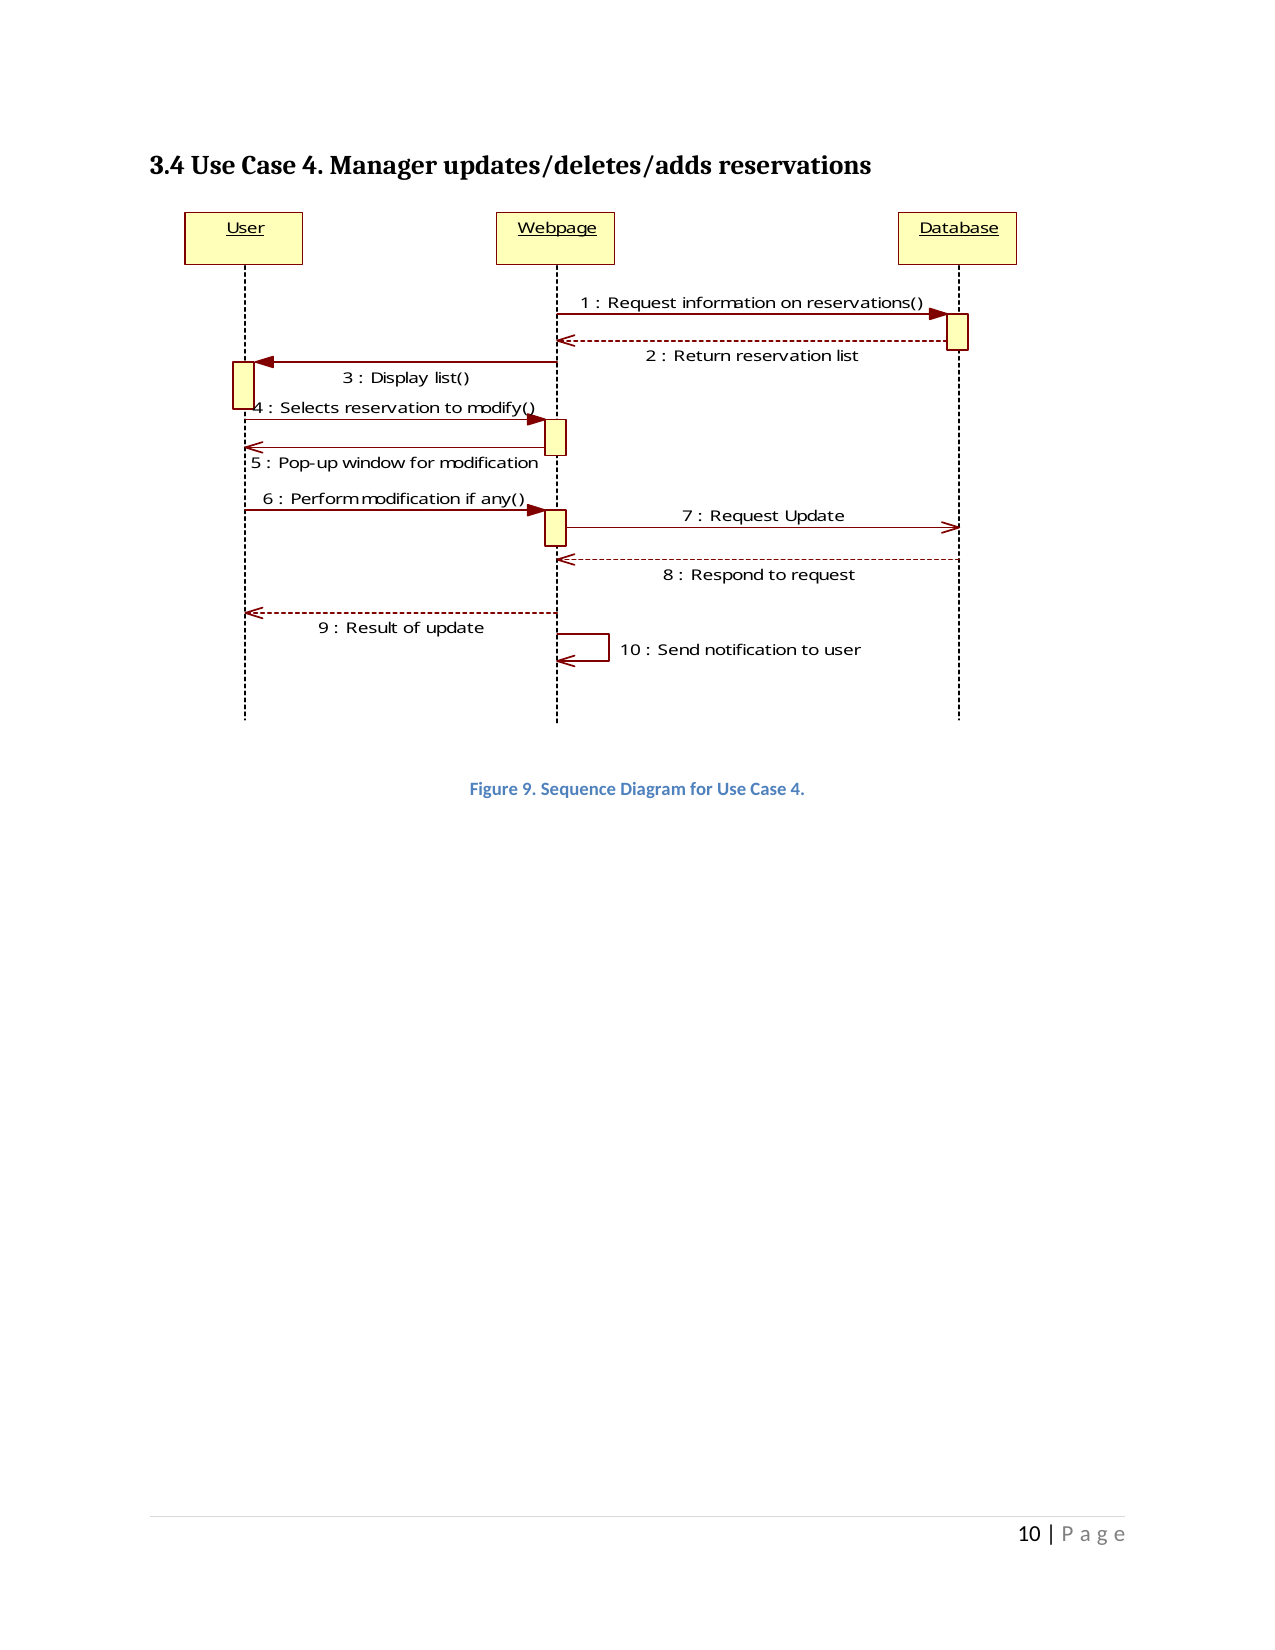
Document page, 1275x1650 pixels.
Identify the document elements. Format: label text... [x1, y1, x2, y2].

text Figure 9. Sequence Diagram for Use Case 4. [150, 777, 1125, 800]
subtitle 3.4 Use Case 4. Manager updates/deletes/adds reservations [150, 150, 1125, 181]
